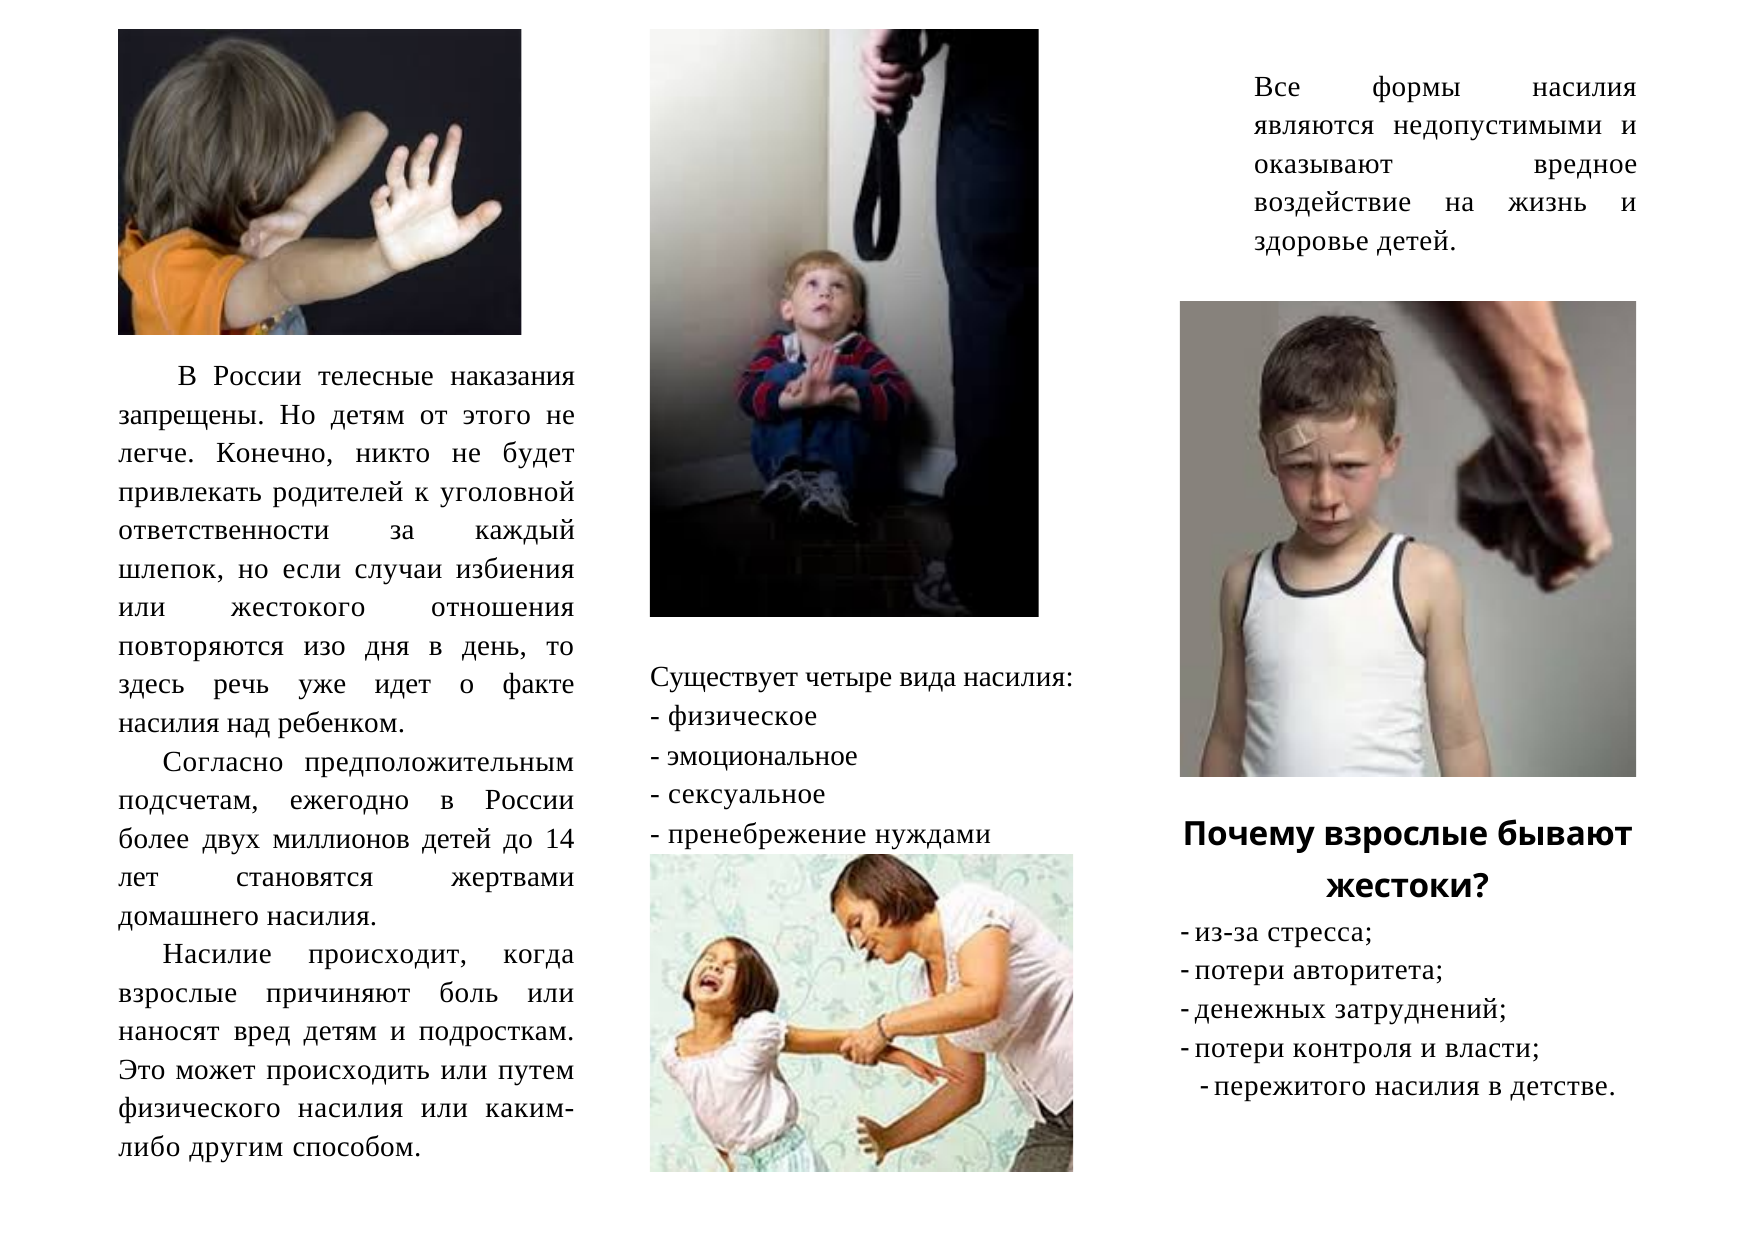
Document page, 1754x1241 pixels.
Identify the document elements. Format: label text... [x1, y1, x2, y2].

text Существует четыре вида насилия: [650, 659, 1106, 693]
picture [1179, 301, 1637, 777]
text - пренебрежение нуждами [650, 816, 1013, 849]
picture [118, 29, 522, 335]
list потери авторитета; [1180, 952, 1636, 986]
picture [649, 854, 1074, 1172]
list денежных затруднений; [1180, 991, 1636, 1024]
text В России телесные наказания запрещены. Но детям от этого не легче. Конечно, никто не будет привлекать родителей к уголовной ответственности за каждый шлепок, но если случаи избиения или жестокого отношения повторяются изо дня в день, то здесь речь уже идет о факте насилия над ребенком. [118, 358, 575, 739]
text Согласно предположительным подсчетам, ежегодно в России более двух миллионов детей до 14 лет становятся жертвами домашнего насилия. [118, 744, 575, 931]
picture [649, 29, 1039, 617]
text Насилие происходит, когда взрослые причиняют боль или наносят вред детям и подросткам. Это может происходить или путем физического насилия или каким-либо другим способом. [118, 936, 575, 1163]
text Почему взрослые бывают жестоки? [1179, 809, 1636, 907]
list потери контроля и власти; [1180, 1029, 1636, 1063]
list из-за стресса; [1180, 914, 1636, 947]
list пережитого насилия в детстве. [1180, 1068, 1636, 1102]
text - сексуальное [650, 777, 1013, 810]
text - эмоциональное [650, 738, 1013, 771]
text - физическое [650, 698, 1013, 732]
list Все формы насилия являются недопустимыми и оказывают вредное воздействие на жизнь и здоровье детей. [1254, 69, 1637, 256]
